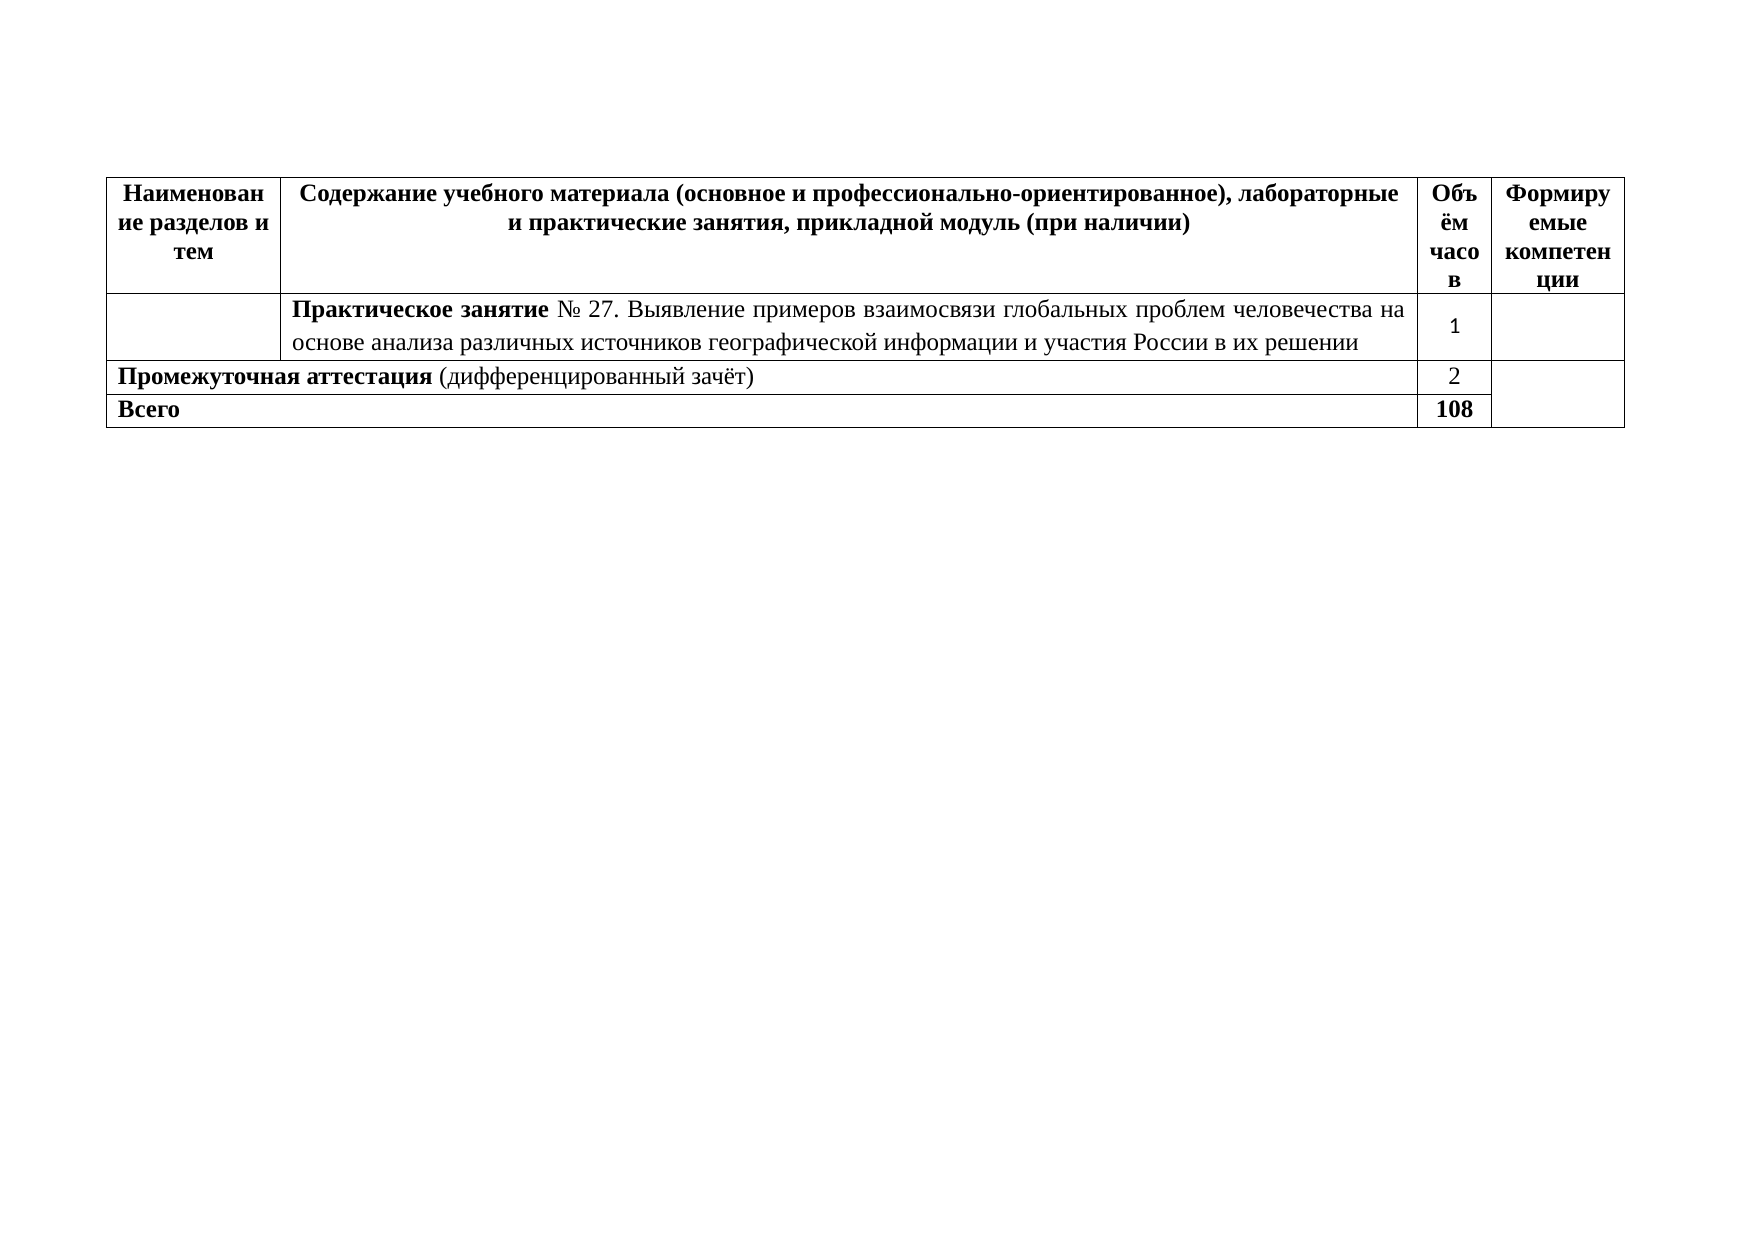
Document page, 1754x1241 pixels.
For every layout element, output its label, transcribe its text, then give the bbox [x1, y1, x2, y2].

table_cell 2 [1418, 361, 1491, 393]
table_cell Всего [107, 395, 1417, 427]
table_header Формируемые компетенции [1492, 178, 1624, 293]
table_cell 108 [1418, 395, 1491, 427]
table_cell 1 [1418, 294, 1491, 360]
table_cell Промежуточная аттестация (дифференцированный зачёт) [107, 361, 1417, 393]
table_header Наименование разделов и тем [107, 178, 280, 293]
table_header Содержание учебного материала (основное и профессионально-ориентированное), лабораторные и практические занятия, прикладной модуль (при наличии) [281, 178, 1417, 293]
table_cell [1492, 361, 1624, 427]
table_header Объём часов [1418, 178, 1491, 293]
